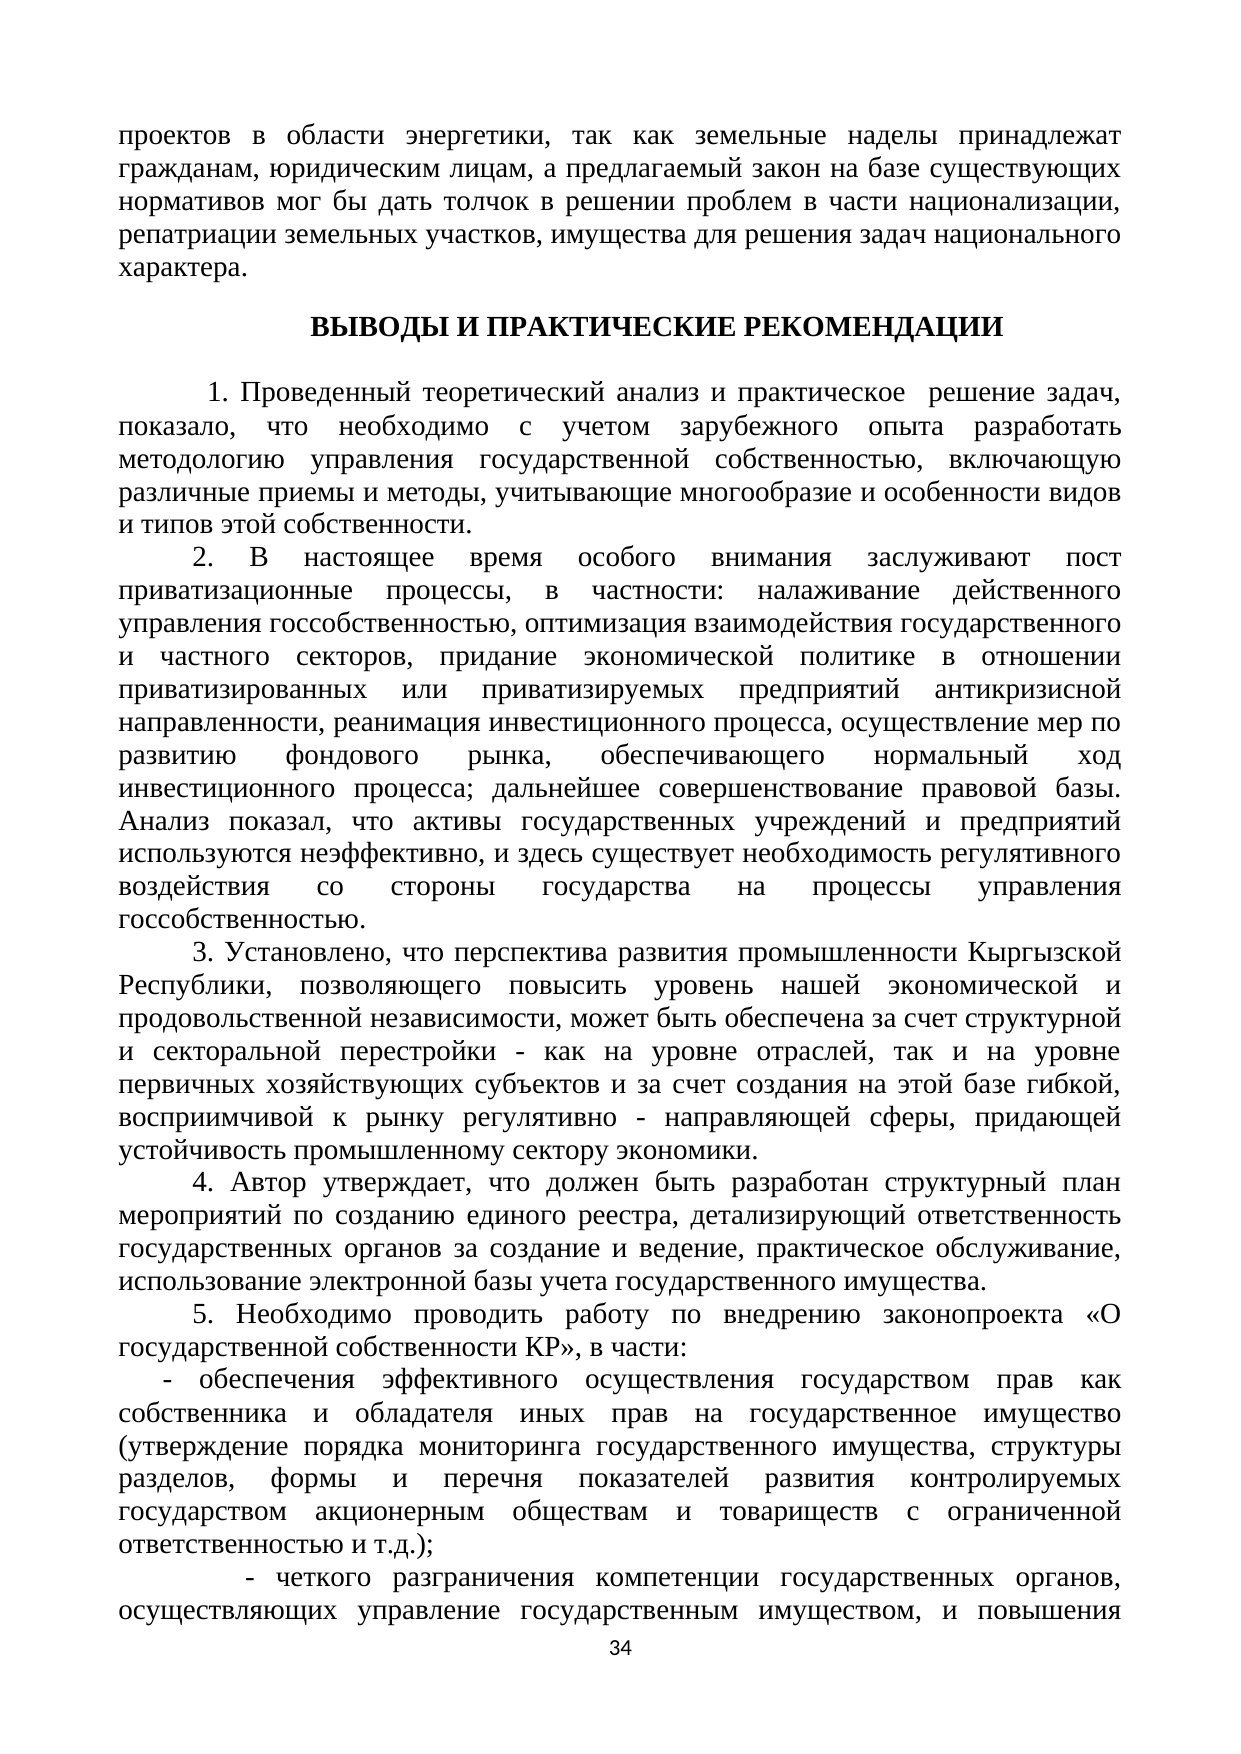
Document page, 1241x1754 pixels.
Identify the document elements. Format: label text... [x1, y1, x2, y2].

text 2. В настоящее время особого внимания заслуживают пост приватизационные процессы, в частности: налаживание действенного управления госсобственностью, оптимизация взаимодействия государственного и частного секторов, придание экономической политике в отношении приватизированных или приватизируемых предприятий антикризисной направленности, реанимация инвестиционного процесса, осуществление мер по развитию фондового рынка, обеспечивающего нормальный ход инвестиционного процесса; дальнейшее совершенствование правовой базы. Анализ показал, что активы государственных учреждений и предприятий используются неэффективно, и здесь существует необходимость регулятивного воздействия со стороны государства на процессы управления госсобственностью. [118, 540, 1122, 935]
text 4. Автор утверждает, что должен быть разработан структурный план мероприятий по созданию единого реестра, детализирующий ответственность государственных органов за создание и ведение, практическое обслуживание, использование электронной базы учета государственного имущества. [118, 1165, 1122, 1297]
text 5. Необходимо проводить работу по внедрению законопроекта «О государственной собственности КР», в части: [118, 1297, 1122, 1363]
text ВЫВОДЫ И ПРАКТИЧЕСКИЕ РЕКОМЕНДАЦИИ [118, 310, 1122, 343]
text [118, 1560, 1122, 1626]
text 3. Установлено, что перспектива развития промышленности Кыргызской Республики, позволяющего повысить уровень нашей экономической и продовольственной независимости, может быть обеспечена за счет структурной и секторальной перестройки - как на уровне отраслей, так и на уровне первичных хозяйствующих субъектов и за счет создания на этой базе гибкой, восприимчивой к рынку регулятивно - направляющей сферы, придающей устойчивость промышленному сектору экономики. [118, 935, 1122, 1165]
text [118, 118, 1122, 283]
text 1. Проведенный теоретический анализ и практическое решение задач, показало, что необходимо с учетом зарубежного опыта разработать методологию управления государственной собственностью, включающую различные приемы и методы, учитывающие многообразие и особенности видов и типов этой собственности. [118, 376, 1122, 540]
text - обеспечения эффективного осуществления государством прав как собственника и обладателя иных прав на государственное имущество (утверждение порядка мониторинга государственного имущества, структуры разделов, формы и перечня показателей развития контролируемых государством акционерным обществам и товариществ с ограниченной ответственностью и т.д.); [118, 1363, 1122, 1560]
